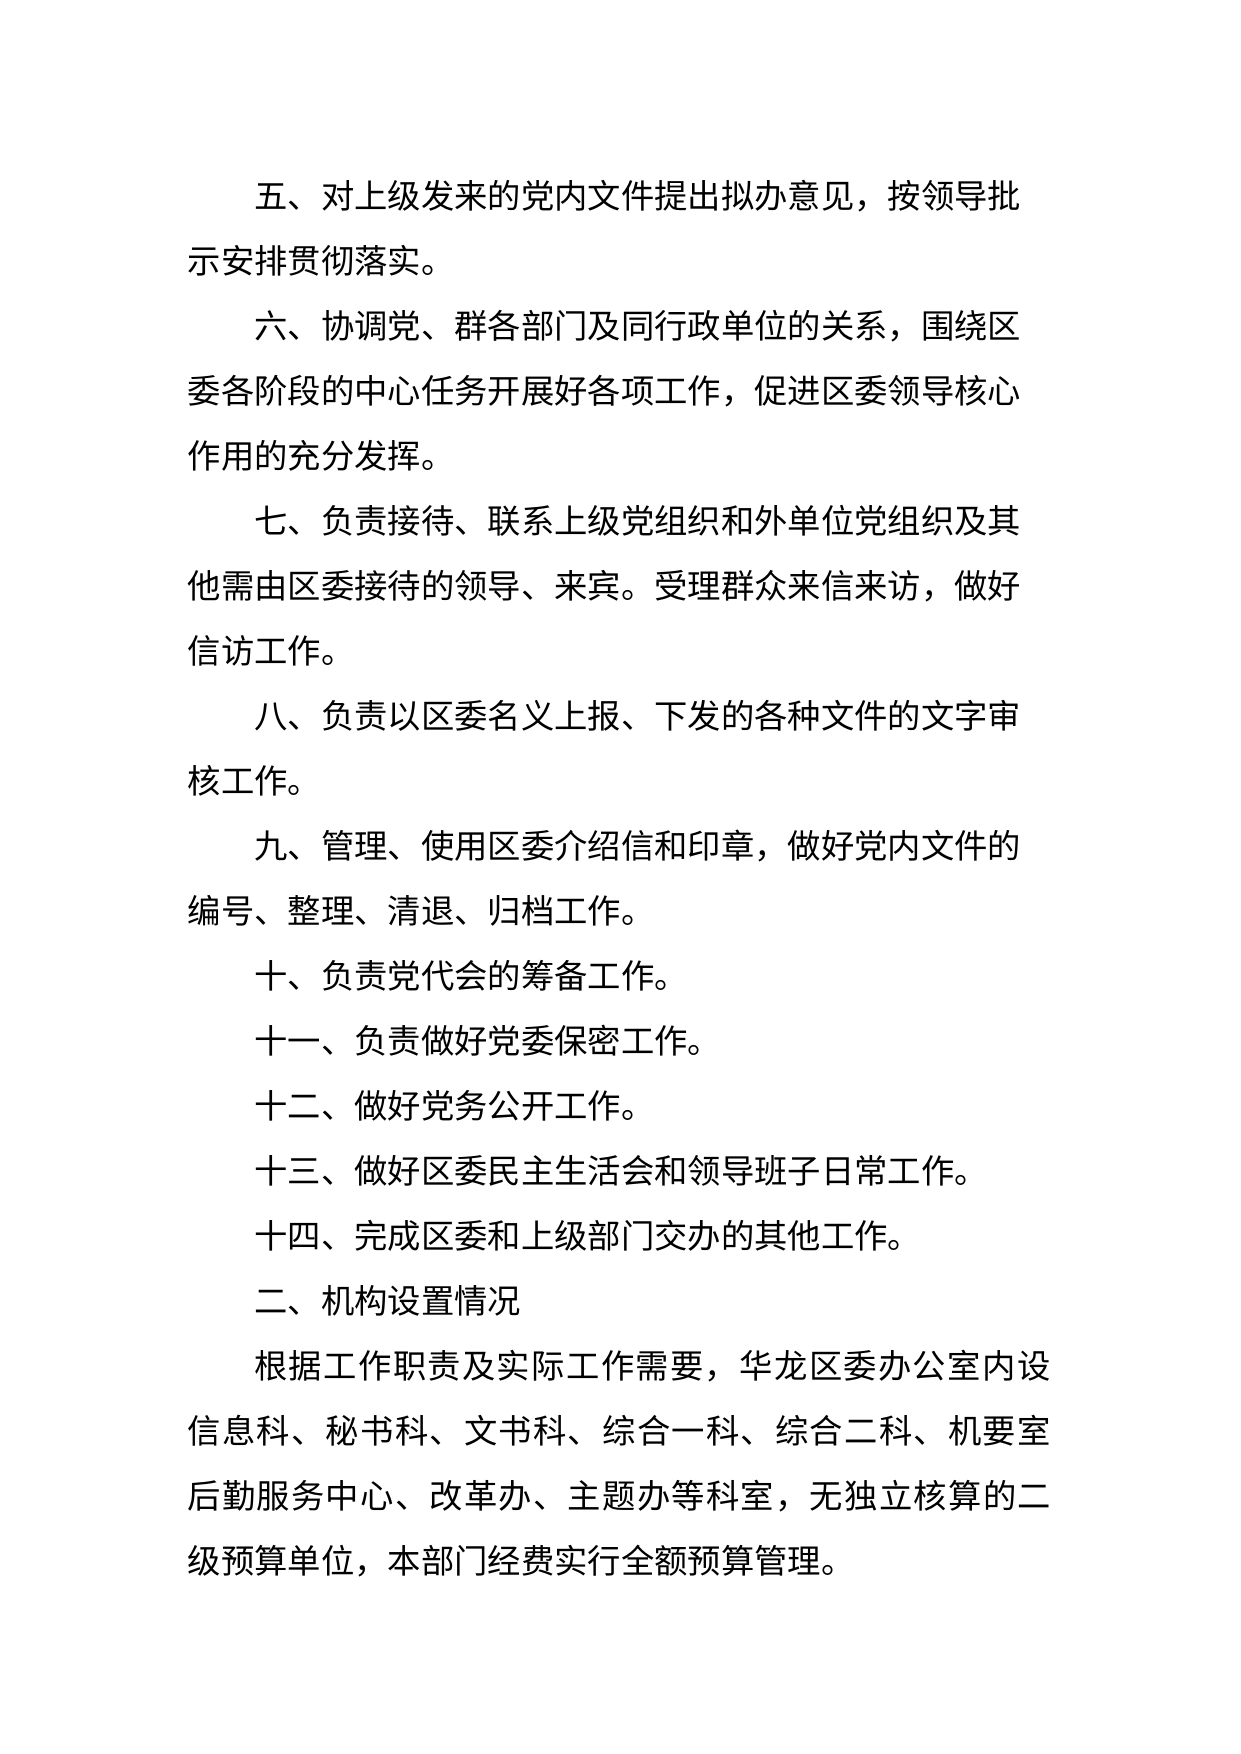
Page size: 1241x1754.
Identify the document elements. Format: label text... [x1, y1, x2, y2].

text 八、负责以区委名义上报、下发的各种文件的文字审核工作。 [187, 682, 1053, 812]
text 十二、做好党务公开工作。 [187, 1072, 1053, 1137]
text 七、负责接待、联系上级党组织和外单位党组织及其他需由区委接待的领导、来宾。受理群众来信来访，做好信访工作。 [187, 487, 1053, 682]
text 十三、做好区委民主生活会和领导班子日常工作。 [187, 1137, 1053, 1202]
text 十、负责党代会的筹备工作。 [187, 942, 1053, 1007]
text 二、机构设置情况 [187, 1267, 1053, 1332]
text 六、协调党、群各部门及同行政单位的关系，围绕区委各阶段的中心任务开展好各项工作，促进区委领导核心作用的充分发挥。 [187, 292, 1053, 487]
text 根据工作职责及实际工作需要，华龙区委办公室内设信息科、秘书科、文书科、综合一科、综合二科、机要室、后勤服务中心、改革办、主题办等科室，无独立核算的二级预算单位，本部门经费实行全额预算管理。 [187, 1332, 1053, 1592]
text 十四、完成区委和上级部门交办的其他工作。 [187, 1202, 1053, 1267]
text 五、对上级发来的党内文件提出拟办意见，按领导批示安排贯彻落实。 [187, 162, 1053, 292]
text 九、管理、使用区委介绍信和印章，做好党内文件的编号、整理、清退、归档工作。 [187, 812, 1053, 942]
text 十一、负责做好党委保密工作。 [187, 1007, 1053, 1072]
